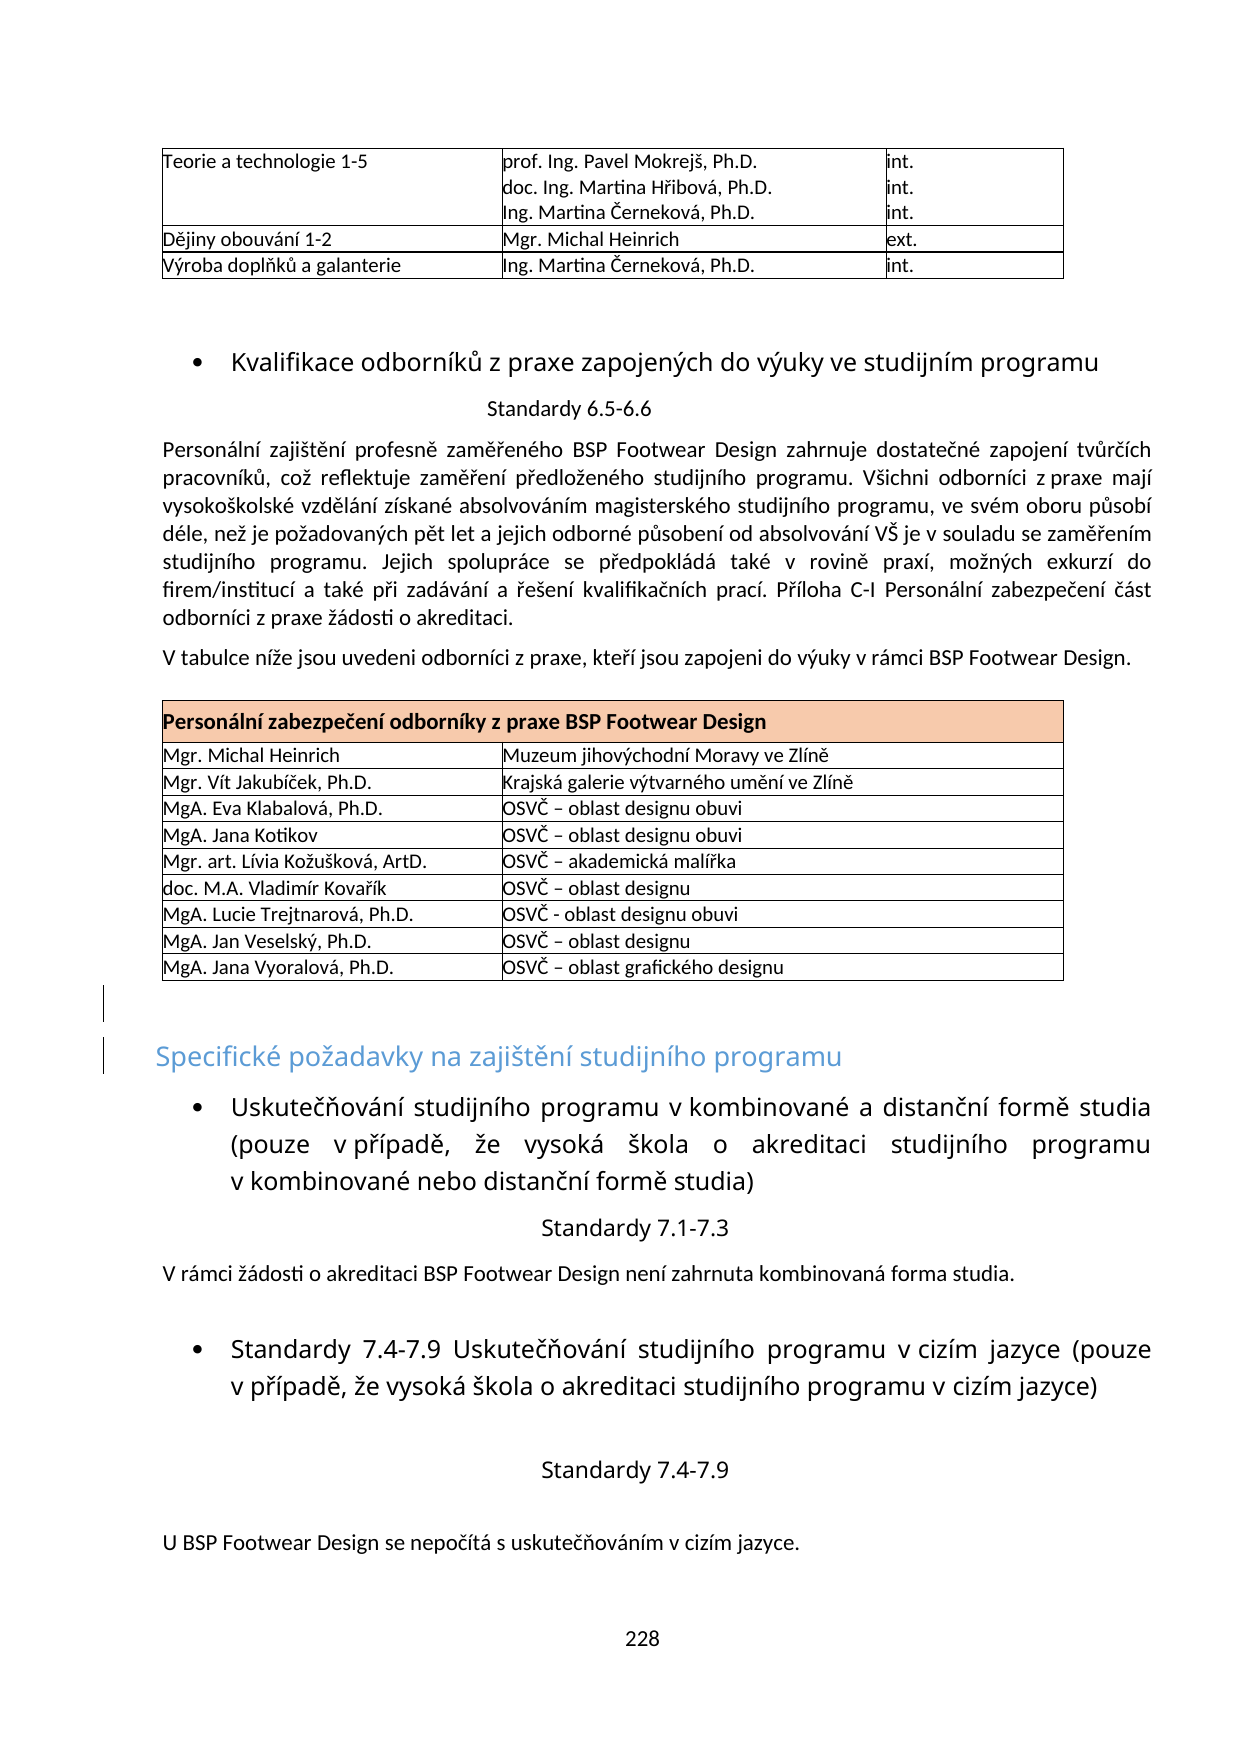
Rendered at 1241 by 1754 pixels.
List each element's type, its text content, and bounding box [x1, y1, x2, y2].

text U BSP Footwear Design se nepočítá s uskutečňováním v cizím jazyce. [118, 1528, 1152, 1556]
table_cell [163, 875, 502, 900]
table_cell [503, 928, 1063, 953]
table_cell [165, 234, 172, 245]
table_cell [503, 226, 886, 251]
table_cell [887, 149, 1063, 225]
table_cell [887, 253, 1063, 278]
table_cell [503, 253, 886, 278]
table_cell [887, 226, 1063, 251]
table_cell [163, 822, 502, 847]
subtitle Standardy 7.4-7.9 [118, 1454, 1152, 1485]
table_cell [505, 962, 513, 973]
text V rámci žádosti o akreditaci BSP Footwear Design není zahrnuta kombinovaná forma studia. [118, 1259, 1152, 1287]
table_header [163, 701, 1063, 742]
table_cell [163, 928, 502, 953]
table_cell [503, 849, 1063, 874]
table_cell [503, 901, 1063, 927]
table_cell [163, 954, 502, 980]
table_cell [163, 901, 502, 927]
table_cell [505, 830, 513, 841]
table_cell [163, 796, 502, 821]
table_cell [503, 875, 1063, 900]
subtitle Specifické požadavky na zajištění studijního programu [155, 1037, 1152, 1074]
text Standardy 6.5-6.6 [118, 394, 1152, 422]
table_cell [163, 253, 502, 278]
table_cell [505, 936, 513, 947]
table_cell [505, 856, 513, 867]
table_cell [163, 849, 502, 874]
subtitle Standardy 7.1-7.3 [118, 1212, 1152, 1244]
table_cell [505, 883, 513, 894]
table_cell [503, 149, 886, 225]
text Personální zajištění profesně zaměřeného BSP Footwear Design zahrnuje dostatečné zapojení tvůrčích pracovníků, což reflektuje zaměření předloženého studijního programu. Všichni odborníci z praxe mají vysokoškolské vzdělání získané absolvováním magisterského studijního programu, ve svém oboru působí déle, než je požadovaných pět let a jejich odborné působení od absolvování VŠ je v souladu se zaměřením studijního programu. Jejich spolupráce se předpokládá také v rovině praxí, možných exkurzí do firem/institucí a také při zadávání a řešení kvalifikačních prací. Příloha C-I Personální zabezpečení část odborníci z praxe žádosti o akreditaci. [162, 435, 1152, 631]
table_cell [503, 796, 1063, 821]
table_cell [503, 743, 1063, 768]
subtitle Kvalifikace odborníků z praxe zapojených do výuky ve studijním programu [193, 345, 1152, 379]
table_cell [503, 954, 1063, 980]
subtitle Uskutečňování studijního programu v kombinované a distanční formě studia (pouze v případě, že vysoká škola o akreditaci studijního programu v kombinované nebo distanční formě studia) [193, 1089, 1152, 1197]
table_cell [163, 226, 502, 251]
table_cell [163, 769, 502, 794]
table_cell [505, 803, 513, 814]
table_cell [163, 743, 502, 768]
text V tabulce níže jsou uvedeni odborníci z praxe, kteří jsou zapojeni do výuky v rámci BSP Footwear Design. [162, 643, 1167, 671]
subtitle Standardy 7.4-7.9 Uskutečňování studijního programu v cizím jazyce (pouze v případě, že vysoká škola o akreditaci studijního programu v cizím jazyce) [193, 1332, 1152, 1402]
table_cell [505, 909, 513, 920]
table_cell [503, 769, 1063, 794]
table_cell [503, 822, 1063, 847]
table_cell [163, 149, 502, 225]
